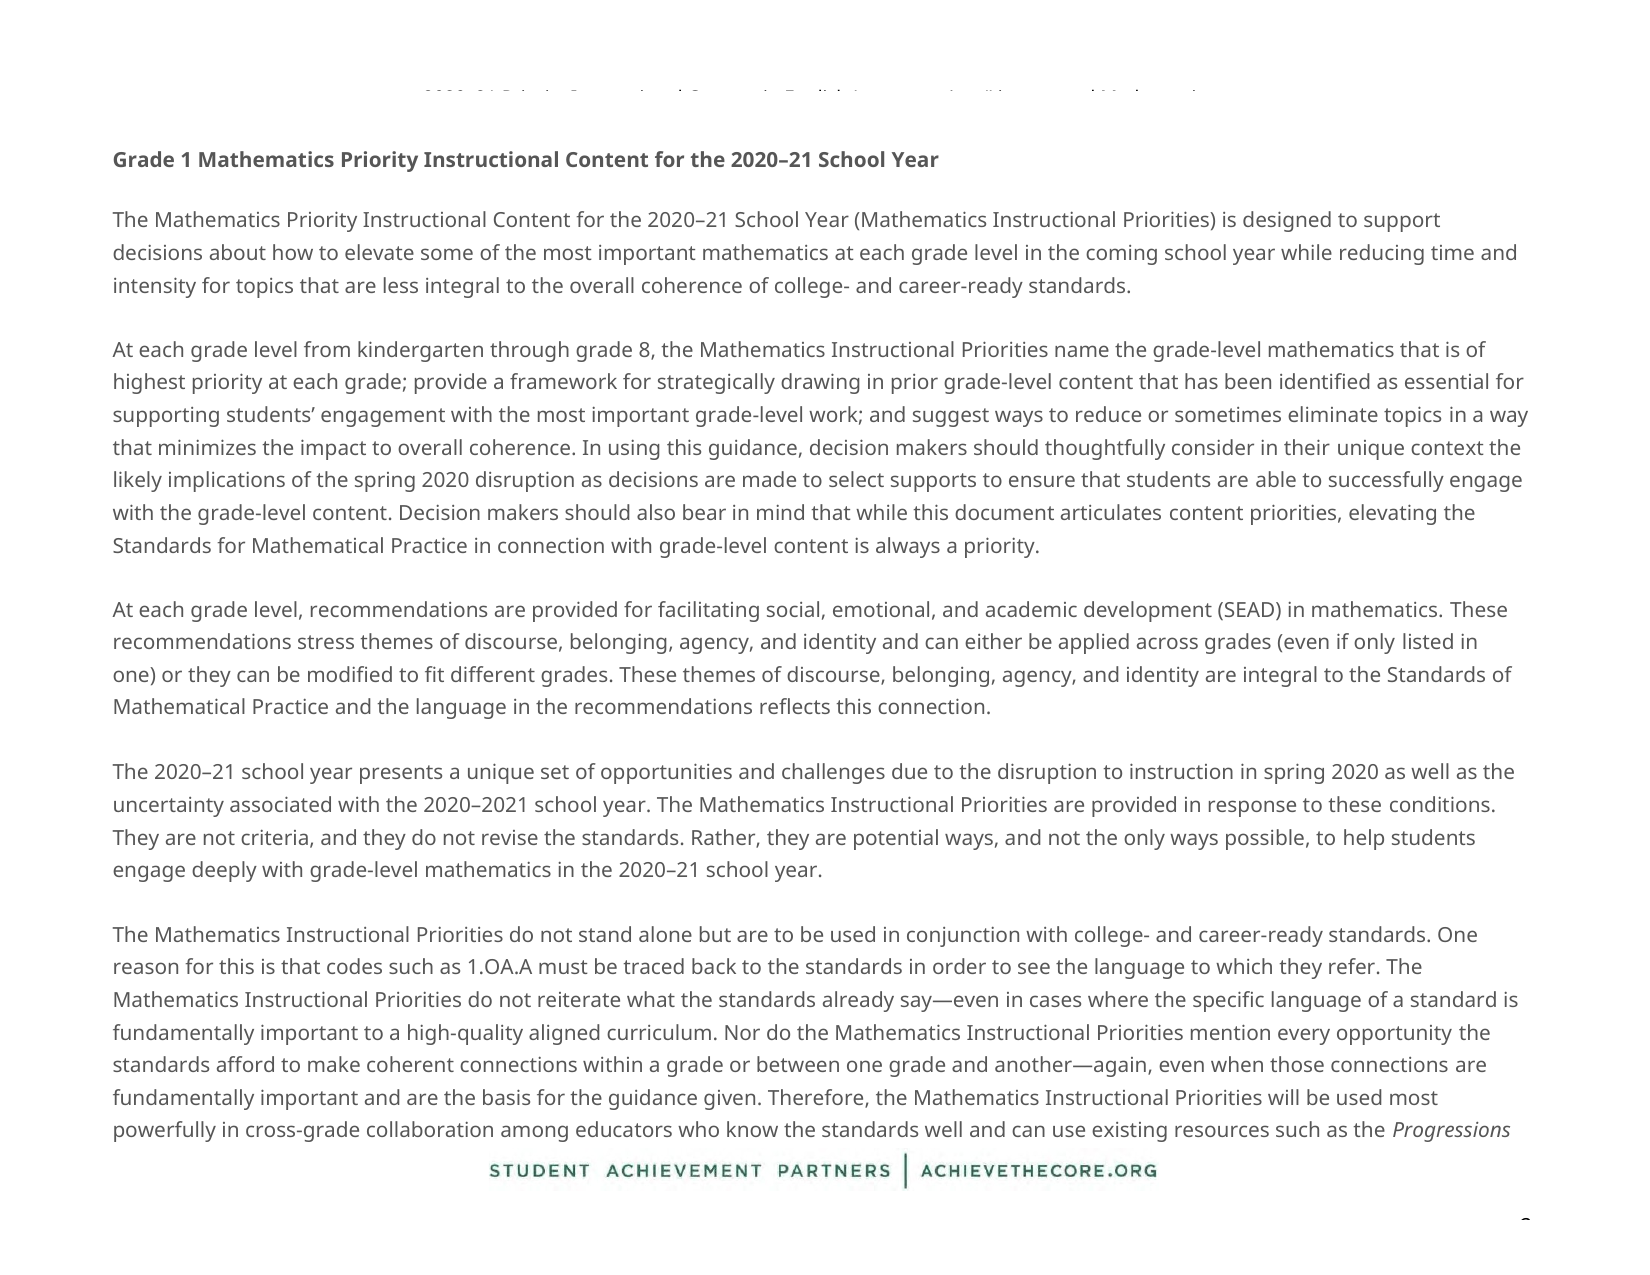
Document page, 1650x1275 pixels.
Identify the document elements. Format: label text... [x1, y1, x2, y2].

text At each grade level, recommendations are provided for facilitating social, emotional, and academic development (SEAD) in mathematics. These recommendations stress themes of discourse, belonging, agency, and identity and can either be applied across grades (even if only listed in one) or they can be modified to fit different grades. These themes of discourse, belonging, agency, and identity are integral to the Standards of Mathematical Practice and the language in the recommendations reflects this connection. [112, 595, 1523, 721]
text At each grade level from kindergarten through grade 8, the Mathematics Instructional Priorities name the grade-level mathematics that is of highest priority at each grade; provide a framework for strategically drawing in prior grade-level content that has been identified as essential for supporting students’ engagement with the most important grade-level work; and suggest ways to reduce or sometimes eliminate topics in a way that minimizes the impact to overall coherence. In using this guidance, decision makers should thoughtfully consider in their unique context the likely implications of the spring 2020 disruption as decisions are made to select supports to ensure that students are able to successfully engage with the grade-level content. Decision makers should also bear in mind that while this document articulates content priorities, elevating the Standards for Mathematical Practice in connection with grade-level content is always a priority. [112, 335, 1535, 559]
text The Mathematics Priority Instructional Content for the 2020–21 School Year (Mathematics Instructional Priorities) is designed to support decisions about how to elevate some of the most important mathematics at each grade level in the coming school year while reducing time and intensity for topics that are less integral to the overall coherence of college- and career-ready standards. [112, 206, 1523, 299]
text The 2020–21 school year presents a unique set of opportunities and challenges due to the disruption to instruction in spring 2020 as well as the uncertainty associated with the 2020–2021 school year. The Mathematics Instructional Priorities are provided in response to these conditions. They are not criteria, and they do not revise the standards. Rather, they are potential ways, and not the only ways possible, to help students engage deeply with grade-level mathematics in the 2020–21 school year. [112, 757, 1523, 884]
text Grade 1 Mathematics Priority Instructional Content for the 2020–21 School Year [112, 146, 1650, 174]
picture [488, 1148, 1160, 1191]
